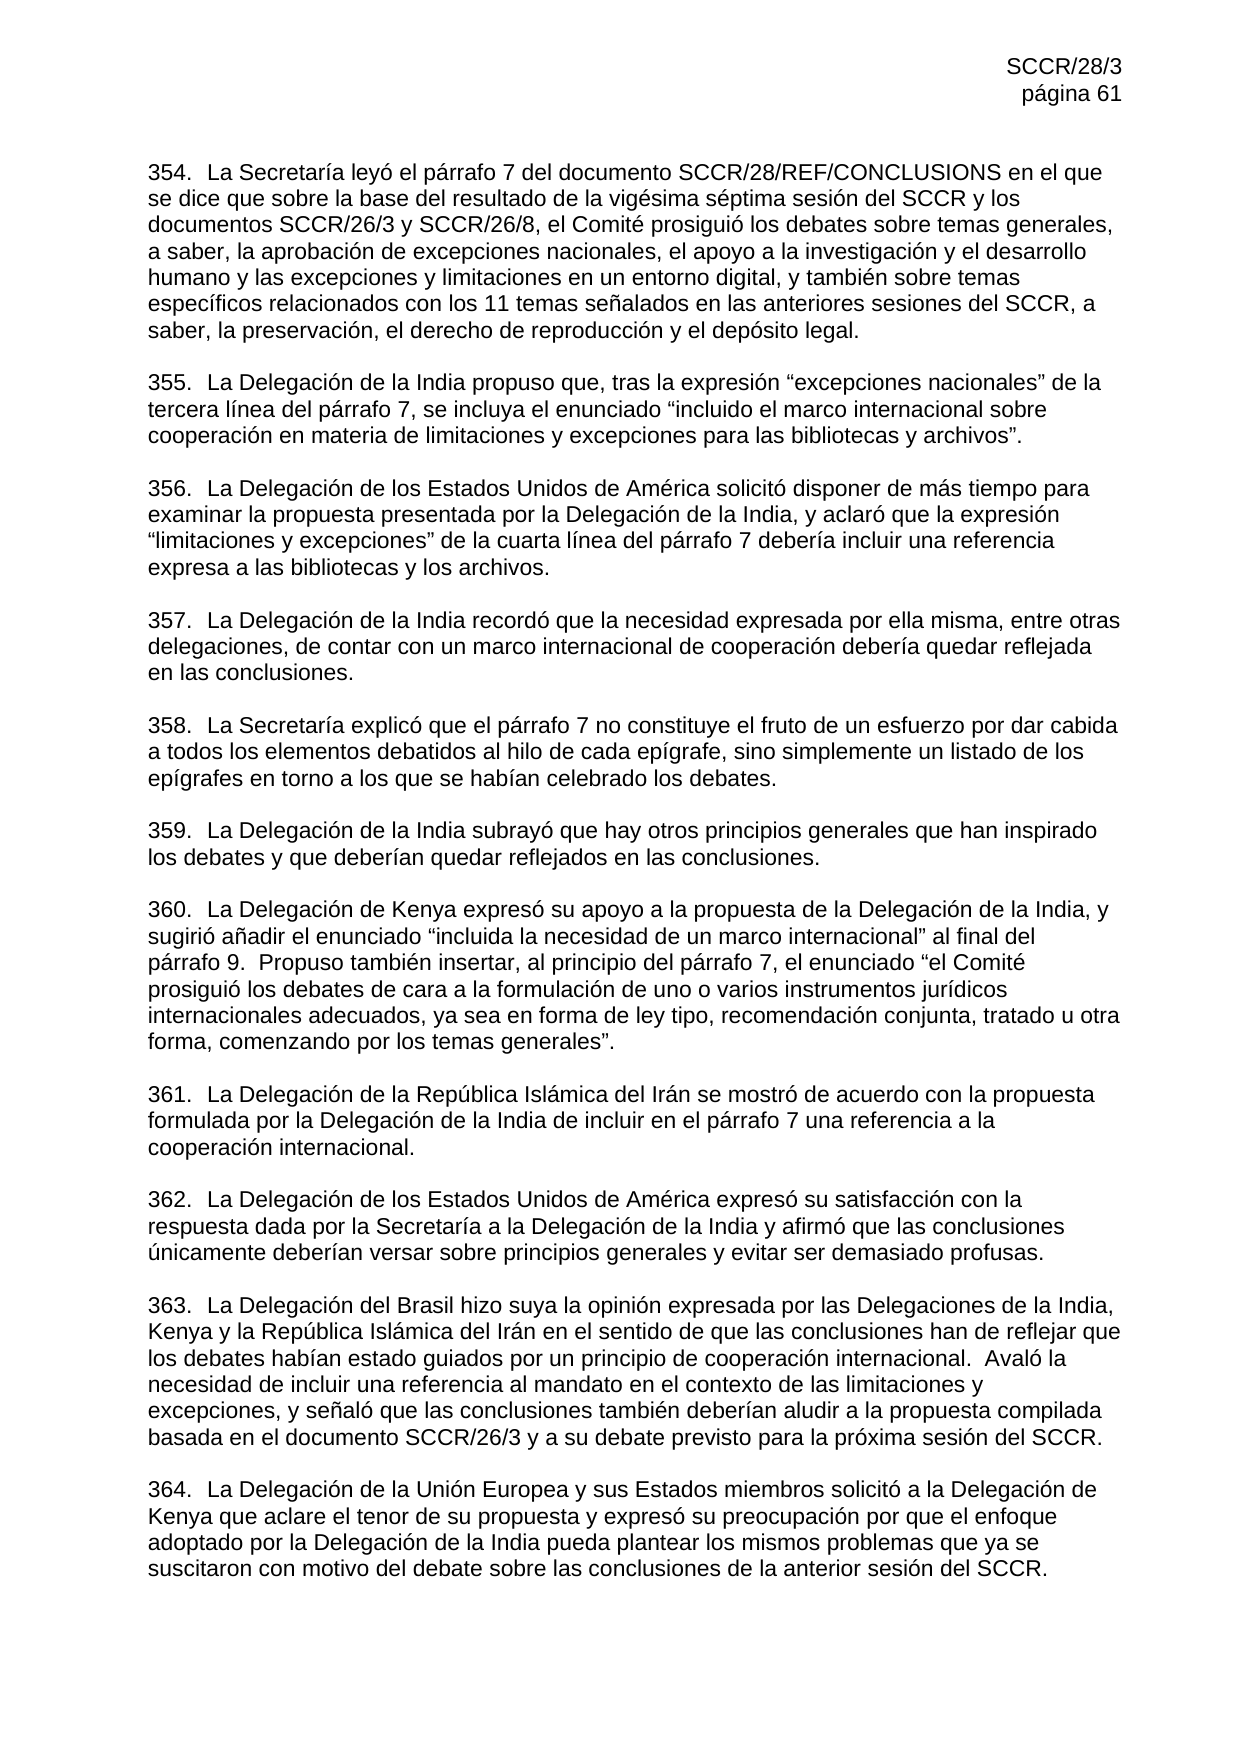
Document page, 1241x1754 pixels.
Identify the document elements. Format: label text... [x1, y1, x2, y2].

list La Delegación de los Estados Unidos de América solicitó disponer de más tiempo para examinar la propuesta presentada por la Delegación de la India, y aclaró que la expresión “limitaciones y excepciones” de la cuarta línea del párrafo 7 debería incluir una referencia expresa a las bibliotecas y los archivos. [148, 475, 1122, 580]
list La Delegación de la India propuso que, tras la expresión “excepciones nacionales” de la tercera línea del párrafo 7, se incluya el enunciado “incluido el marco internacional sobre cooperación en materia de limitaciones y excepciones para las bibliotecas y archivos”. [148, 369, 1122, 448]
list La Delegación de la República Islámica del Irán se mostró de acuerdo con la propuesta formulada por la Delegación de la India de incluir en el párrafo 7 una referencia a la cooperación internacional. [148, 1081, 1122, 1160]
list La Secretaría leyó el párrafo 7 del documento SCCR/28/REF/CONCLUSIONS en el que se dice que sobre la base del resultado de la vigésima séptima sesión del SCCR y los documentos SCCR/26/3 y SCCR/26/8, el Comité prosiguió los debates sobre temas generales, a saber, la aprobación de excepciones nacionales, el apoyo a la investigación y el desarrollo humano y las excepciones y limitaciones en un entorno digital, y también sobre temas específicos relacionados con los 11 temas señalados en las anteriores sesiones del SCCR, a saber, la preservación, el derecho de reproducción y el depósito legal. [148, 158, 1122, 343]
list La Delegación de la India subrayó que hay otros principios generales que han inspirado los debates y que deberían quedar reflejados en las conclusiones. [148, 817, 1122, 870]
list La Secretaría explicó que el párrafo 7 no constituye el fruto de un esfuerzo por dar cabida a todos los elementos debatidos al hilo de cada epígrafe, sino simplemente un listado de los epígrafes en torno a los que se habían celebrado los debates. [148, 712, 1122, 791]
list La Delegación del Brasil hizo suya la opinión expresada por las Delegaciones de la India, Kenya y la República Islámica del Irán en el sentido de que las conclusiones han de reflejar que los debates habían estado guiados por un principio de cooperación internacional. Avaló la necesidad de incluir una referencia al mandato en el contexto de las limitaciones y excepciones, y señaló que las conclusiones también deberían aludir a la propuesta compilada basada en el documento SCCR/26/3 y a su debate previsto para la próxima sesión del SCCR. [148, 1292, 1122, 1450]
list La Delegación de la India recordó que la necesidad expresada por ella misma, entre otras delegaciones, de contar con un marco internacional de cooperación debería quedar reflejada en las conclusiones. [148, 607, 1122, 686]
list La Delegación de los Estados Unidos de América expresó su satisfacción con la respuesta dada por la Secretaría a la Delegación de la India y afirmó que las conclusiones únicamente deberían versar sobre principios generales y evitar ser demasiado profusas. [148, 1186, 1122, 1265]
list La Delegación de Kenya expresó su apoyo a la propuesta de la Delegación de la India, y sugirió añadir el enunciado “incluida la necesidad de un marco internacional” al final del párrafo 9. Propuso también insertar, al principio del párrafo 7, el enunciado “el Comité prosiguió los debates de cara a la formulación de uno o varios instrumentos jurídicos internacionales adecuados, ya sea en forma de ley tipo, recomendación conjunta, tratado u otra forma, comenzando por los temas generales”. [148, 896, 1122, 1054]
list La Delegación de la Unión Europea y sus Estados miembros solicitó a la Delegación de Kenya que aclare el tenor de su propuesta y expresó su preocupación por que el enfoque adoptado por la Delegación de la India pueda plantear los mismos problemas que ya se suscitaron con motivo del debate sobre las conclusiones de la anterior sesión del SCCR. [148, 1476, 1122, 1582]
